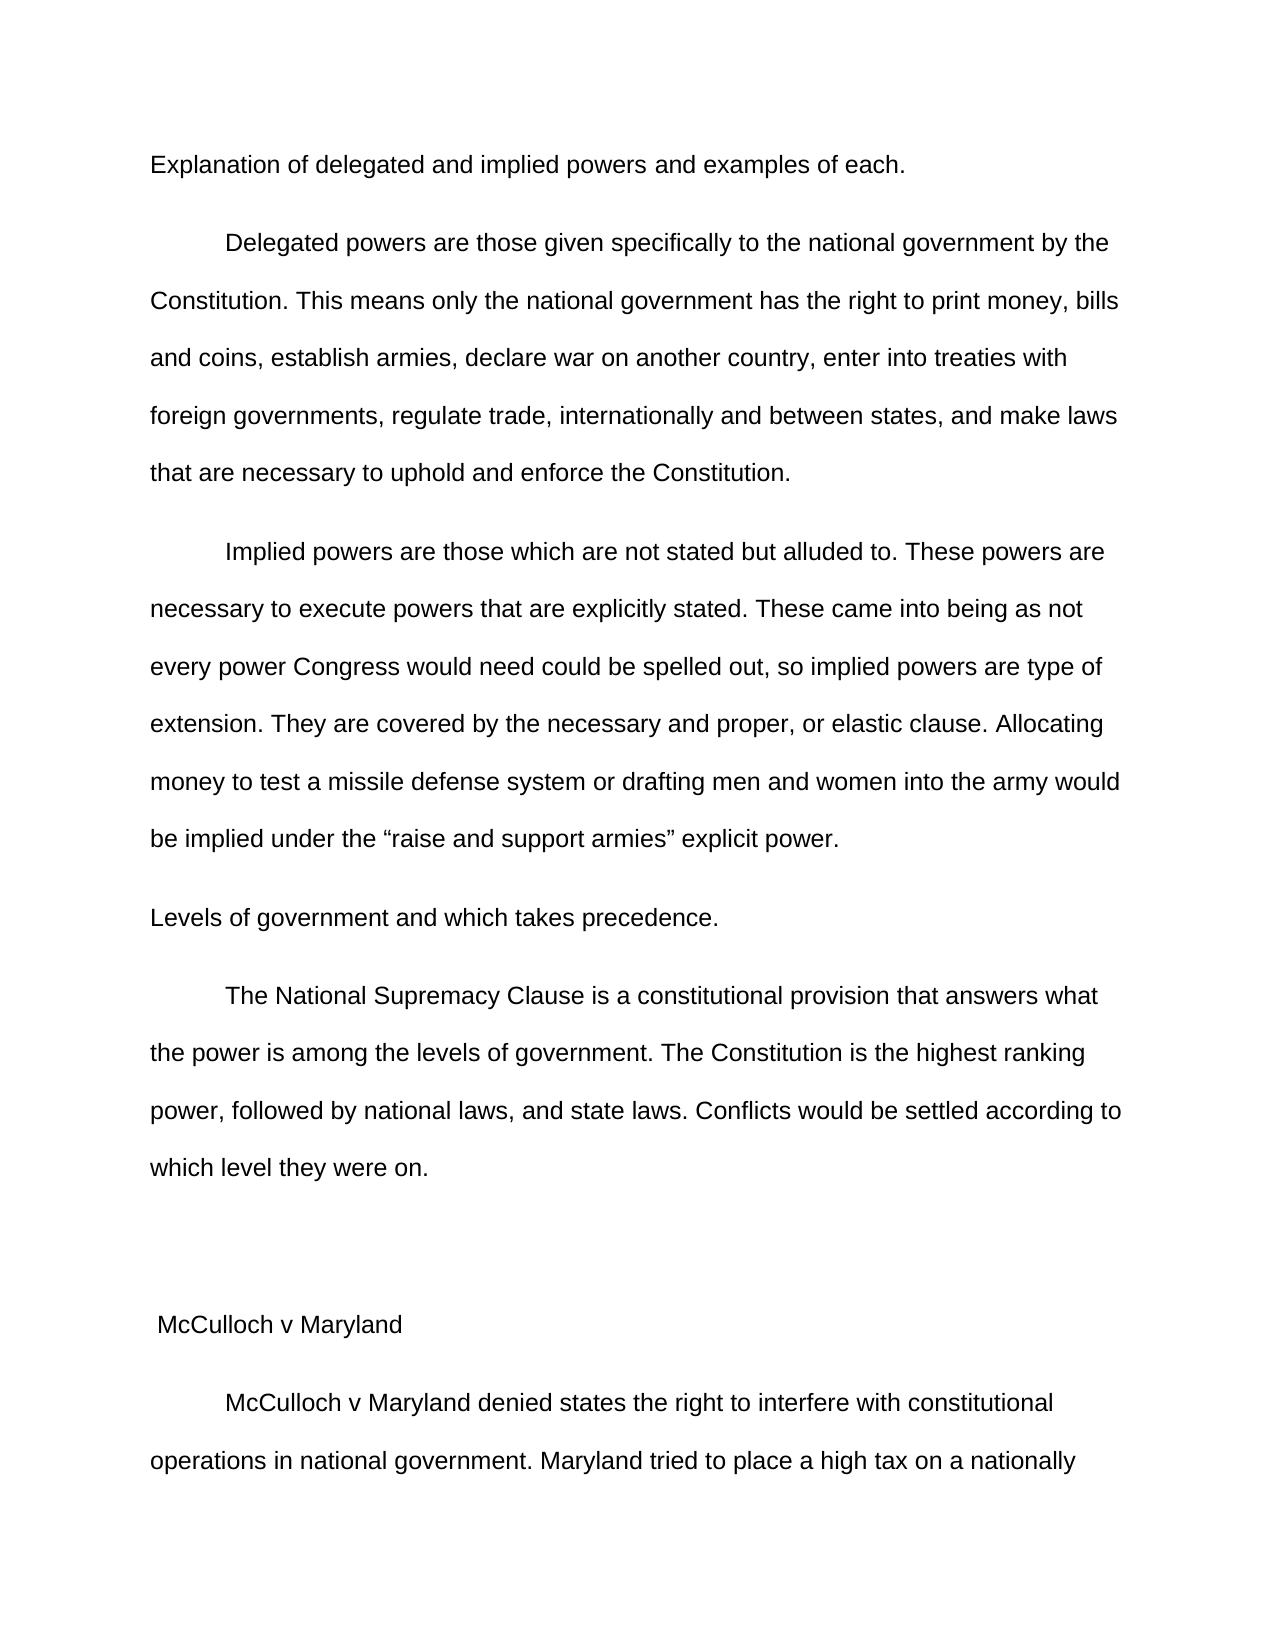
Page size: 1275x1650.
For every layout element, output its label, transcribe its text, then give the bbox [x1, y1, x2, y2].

text Delegated powers are those given specifically to the national government by the Constitution. This means only the national government has the right to print money, bills and coins, establish armies, declare war on another country, enter into treaties with foreign governments, regulate trade, internationally and between states, and make laws that are necessary to uphold and enforce the Constitution. [150, 228, 1125, 487]
text Explanation of delegated and implied powers and examples of each. [150, 150, 1125, 179]
text McCulloch v Maryland [150, 1310, 1125, 1339]
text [150, 1388, 1125, 1474]
text The National Supremacy Clause is a constitutional provision that answers what the power is among the levels of government. The Constitution is the highest ranking power, followed by national laws, and state laws. Conflicts would be settled according to which level they were on. [150, 981, 1125, 1182]
text Levels of government and which takes precedence. [150, 902, 1125, 931]
text Implied powers are those which are not stated but alluded to. These powers are necessary to execute powers that are explicitly stated. These came into being as not every power Congress would need could be spelled out, so implied powers are type of extension. They are covered by the necessary and proper, or elastic clause. Allocating money to test a missile defense system or drafting men and women into the army would be implied under the “raise and support armies” explicit power. [150, 537, 1125, 853]
